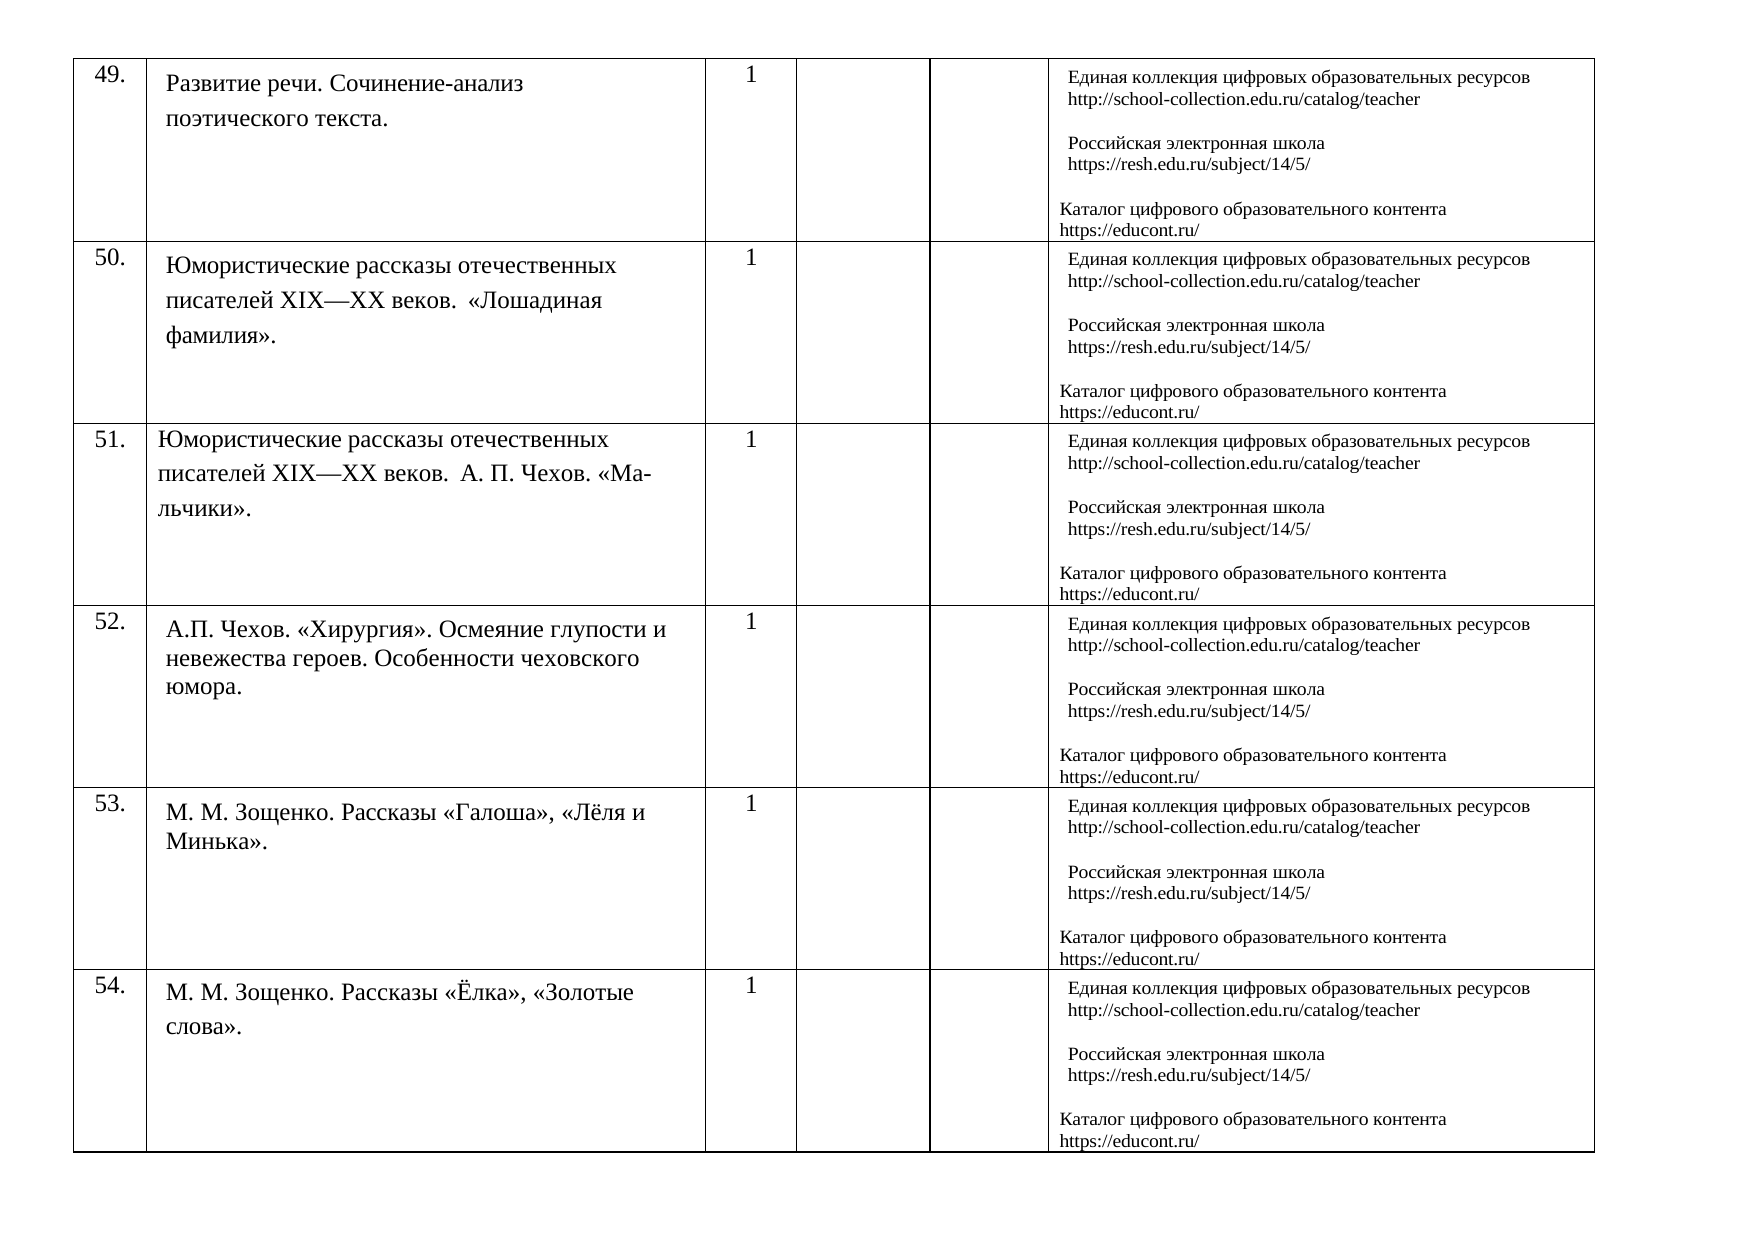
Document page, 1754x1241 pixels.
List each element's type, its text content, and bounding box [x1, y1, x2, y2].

table_cell М. М. Зощенко. Рассказы «Ёлка», «Золотые слова». [147, 970, 705, 1151]
table_cell 1 [706, 788, 796, 969]
table_cell [797, 970, 929, 1151]
table_cell 1 [706, 59, 796, 241]
table_cell 1 [706, 970, 796, 1151]
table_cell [1049, 59, 1594, 241]
table_cell 1 [706, 424, 796, 605]
table_cell [797, 424, 929, 605]
table_cell 52. [74, 606, 146, 787]
table_cell [797, 606, 929, 787]
table_cell 49. [74, 59, 146, 241]
table_cell [797, 59, 929, 241]
table_cell А.П. Чехов. «Хирургия». Осмеяние глупости и невежества героев. Особенности чеховского юмора. [147, 606, 705, 787]
table_cell 54. [74, 970, 146, 1151]
table_cell Юмористические рассказы отечественных писателей XIX—XX веков. А. П. Чехов. «Ма-льчики». [147, 424, 705, 605]
table_cell [931, 788, 1048, 969]
table_cell [931, 59, 1048, 241]
table_cell 1 [706, 606, 796, 787]
table_cell 1 [706, 242, 796, 423]
table_cell Юмористические рассказы отечественных писателей XIX—XX веков. «Лошадиная фамилия». [147, 242, 705, 423]
table_cell [931, 424, 1048, 605]
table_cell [1049, 970, 1594, 1151]
table_cell [931, 970, 1048, 1151]
table_cell 51. [74, 424, 146, 605]
table_cell [797, 788, 929, 969]
table_cell 53. [74, 788, 146, 969]
table_cell Развитие речи. Сочинение-анализ поэтического текста. [147, 59, 705, 241]
table_cell [797, 242, 929, 423]
table_cell [931, 606, 1048, 787]
table_cell 50. [74, 242, 146, 423]
table_cell [931, 242, 1048, 423]
table_cell М. М. Зощенко. Рассказы «Галоша», «Лёля и Минька». [147, 788, 705, 969]
